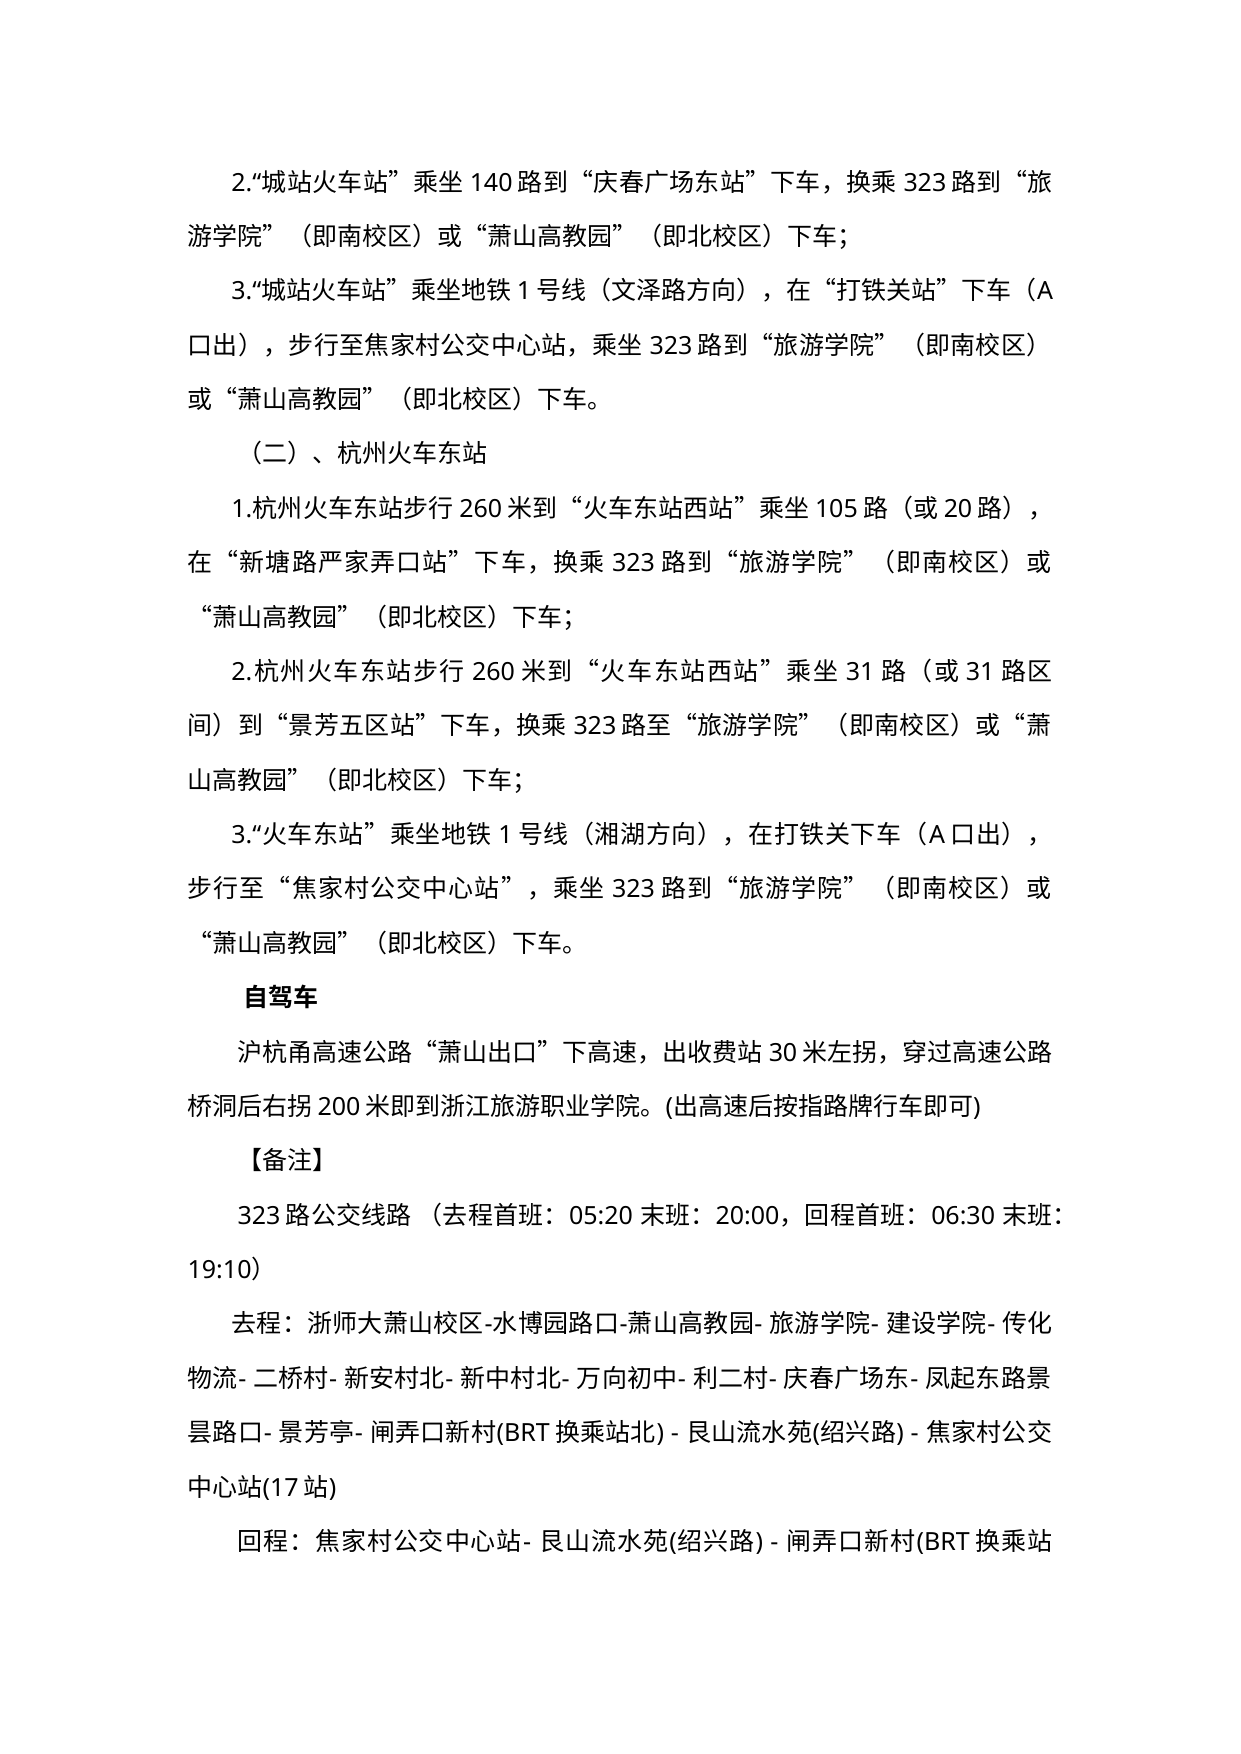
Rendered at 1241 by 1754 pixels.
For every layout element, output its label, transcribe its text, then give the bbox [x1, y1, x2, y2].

text 323路公交线路 （去程首班：05:20 末班：20:00，回程首班：06:30 末班：19:10） 去程：浙师大萧山校区-水博园路口-萧山高教园- 旅游学院- 建设学院- 传化物流- 二桥村- 新安村北- 新中村北- 万向初中- 利二村- 庆春广场东- 凤起东路景昙路口- 景芳亭- 闸弄口新村(BRT换乘站北) - 艮山流水苑(绍兴路) - 焦家村公交中心站(17站) [187, 1195, 1053, 1503]
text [187, 1521, 1053, 1558]
text （二）、杭州火车东站 1.杭州火车东站步行260米到“火车东站西站”乘坐105路（或20路），在“新塘路严家弄口站”下车，换乘323路到“旅游学院”（即南校区）或“萧山高教园”（即北校区）下车； 2.杭州火车东站步行260米到“火车东站西站”乘坐31路（或31路区间）到“景芳五区站”下车，换乘323路至“旅游学院”（即南校区）或“萧山高教园”（即北校区）下车； 3.“火车东站”乘坐地铁1号线（湘湖方向），在打铁关下车（A口出），步行至“焦家村公交中心站”，乘坐323路到“旅游学院”（即南校区）或“萧山高教园”（即北校区）下车。 [187, 434, 1053, 959]
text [187, 162, 1053, 416]
text 【备注】 [187, 1141, 1053, 1177]
text 沪杭甬高速公路“萧山出口”下高速，出收费站30米左拐，穿过高速公路桥洞后右拐200米即到浙江旅游职业学院。(出高速后按指路牌行车即可) [187, 1032, 1053, 1123]
text 自驾车 [187, 978, 1053, 1014]
